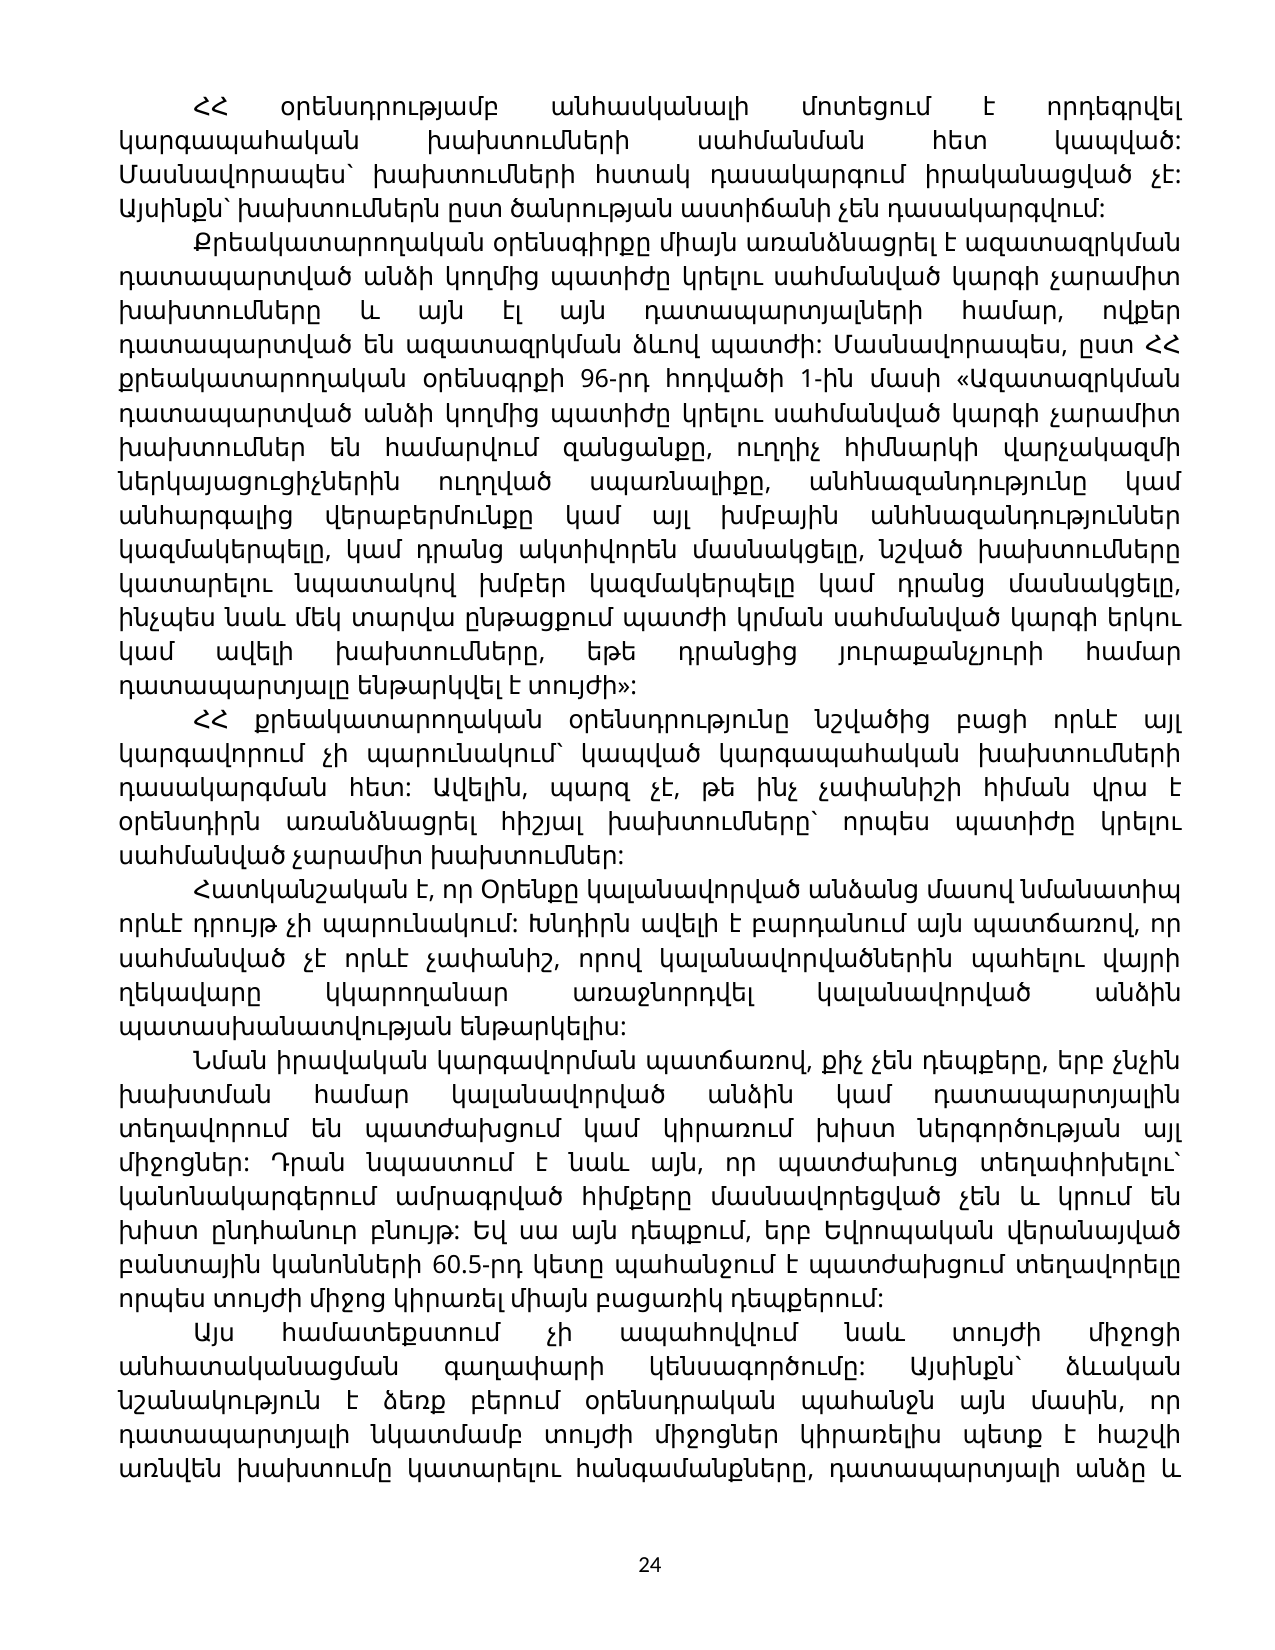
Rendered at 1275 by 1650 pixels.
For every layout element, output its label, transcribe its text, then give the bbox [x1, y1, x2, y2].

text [118, 1315, 1181, 1485]
text Քրեակատարողական օրենսգիրքը միայն առանձնացրել է ազատազրկման դատապարտված անձի կողմից պատիժը կրելու սահմանված կարգի չարամիտ խախտումները և այն էլ այն դատապարտյալների համար, ովքեր դատապարտված են ազատազրկման ձևով պատժի: Մասնավորապես, ըստ ՀՀ քրեակատարողական օրենսգրքի 96-րդ հոդվածի 1-ին մասի «Ազատազրկման դատապարտված անձի կողմից պատիժը կրելու սահմանված կարգի չարամիտ խախտումներ են համարվում զանցանքը, ուղղիչ հիմնարկի վարչակազմի ներկայացուցիչներին ուղղված սպառնալիքը, անհնազանդությունը կամ անհարգալից վերաբերմունքը կամ այլ խմբային անհնազանդություններ կազմակերպելը, կամ դրանց ակտիվորեն մասնակցելը, նշված խախտումները կատարելու նպատակով խմբեր կազմակերպելը կամ դրանց մասնակցելը, ինչպես նաև մեկ տարվա ընթացքում պատժի կրման սահմանված կարգի երկու կամ ավելի խախտումները, եթե դրանցից յուրաքանչյուրի համար դատապարտյալը ենթարկվել է տույժի»: [118, 225, 1181, 702]
text Նման իրավական կարգավորման պատճառով, քիչ չեն դեպքերը, երբ չնչին խախտման համար կալանավորված անձին կամ դատապարտյալին տեղավորում են պատժախցում կամ կիրառում խիստ ներգործության այլ միջոցներ: Դրան նպաստում է նաև այն, որ պատժախուց տեղափոխելու` կանոնակարգերում ամրագրված հիմքերը մասնավորեցված չեն և կրում են խիստ ընդհանուր բնույթ: Եվ սա այն դեպքում, երբ Եվրոպական վերանայված բանտային կանոնների 60.5-րդ կետը պահանջում է պատժախցում տեղավորելը որպես տույժի միջոց կիրառել միայն բացառիկ դեպքերում: [118, 1042, 1181, 1315]
text Հատկանշական է, որ Օրենքը կալանավորված անձանց մասով նմանատիպ որևէ դրույթ չի պարունակում: Խնդիրն ավելի է բարդանում այն պատճառով, որ սահմանված չէ որևէ չափանիշ, որով կալանավորվածներին պահելու վայրի ղեկավարը կկարողանար առաջնորդվել կալանավորված անձին պատասխանատվության ենթարկելիս: [118, 872, 1181, 1042]
text ՀՀ քրեակատարողական օրենսդրությունը նշվածից բացի որևէ այլ կարգավորում չի պարունակում` կապված կարգապահական խախտումների դասակարգման հետ: Ավելին, պարզ չէ, թե ինչ չափանիշի հիման վրա է օրենսդիրն առանձնացրել հիշյալ խախտումները` որպես պատիժը կրելու սահմանված չարամիտ խախտումներ: [118, 702, 1181, 872]
text ՀՀ օրենսդրությամբ անհասկանալի մոտեցում է որդեգրվել կարգապահական խախտումների սահմանման հետ կապված: Մասնավորապես` խախտումների հստակ դասակարգում իրականացված չէ: Այսինքն` խախտումներն ըստ ծանրության աստիճանի չեն դասակարգվում: [118, 89, 1181, 225]
